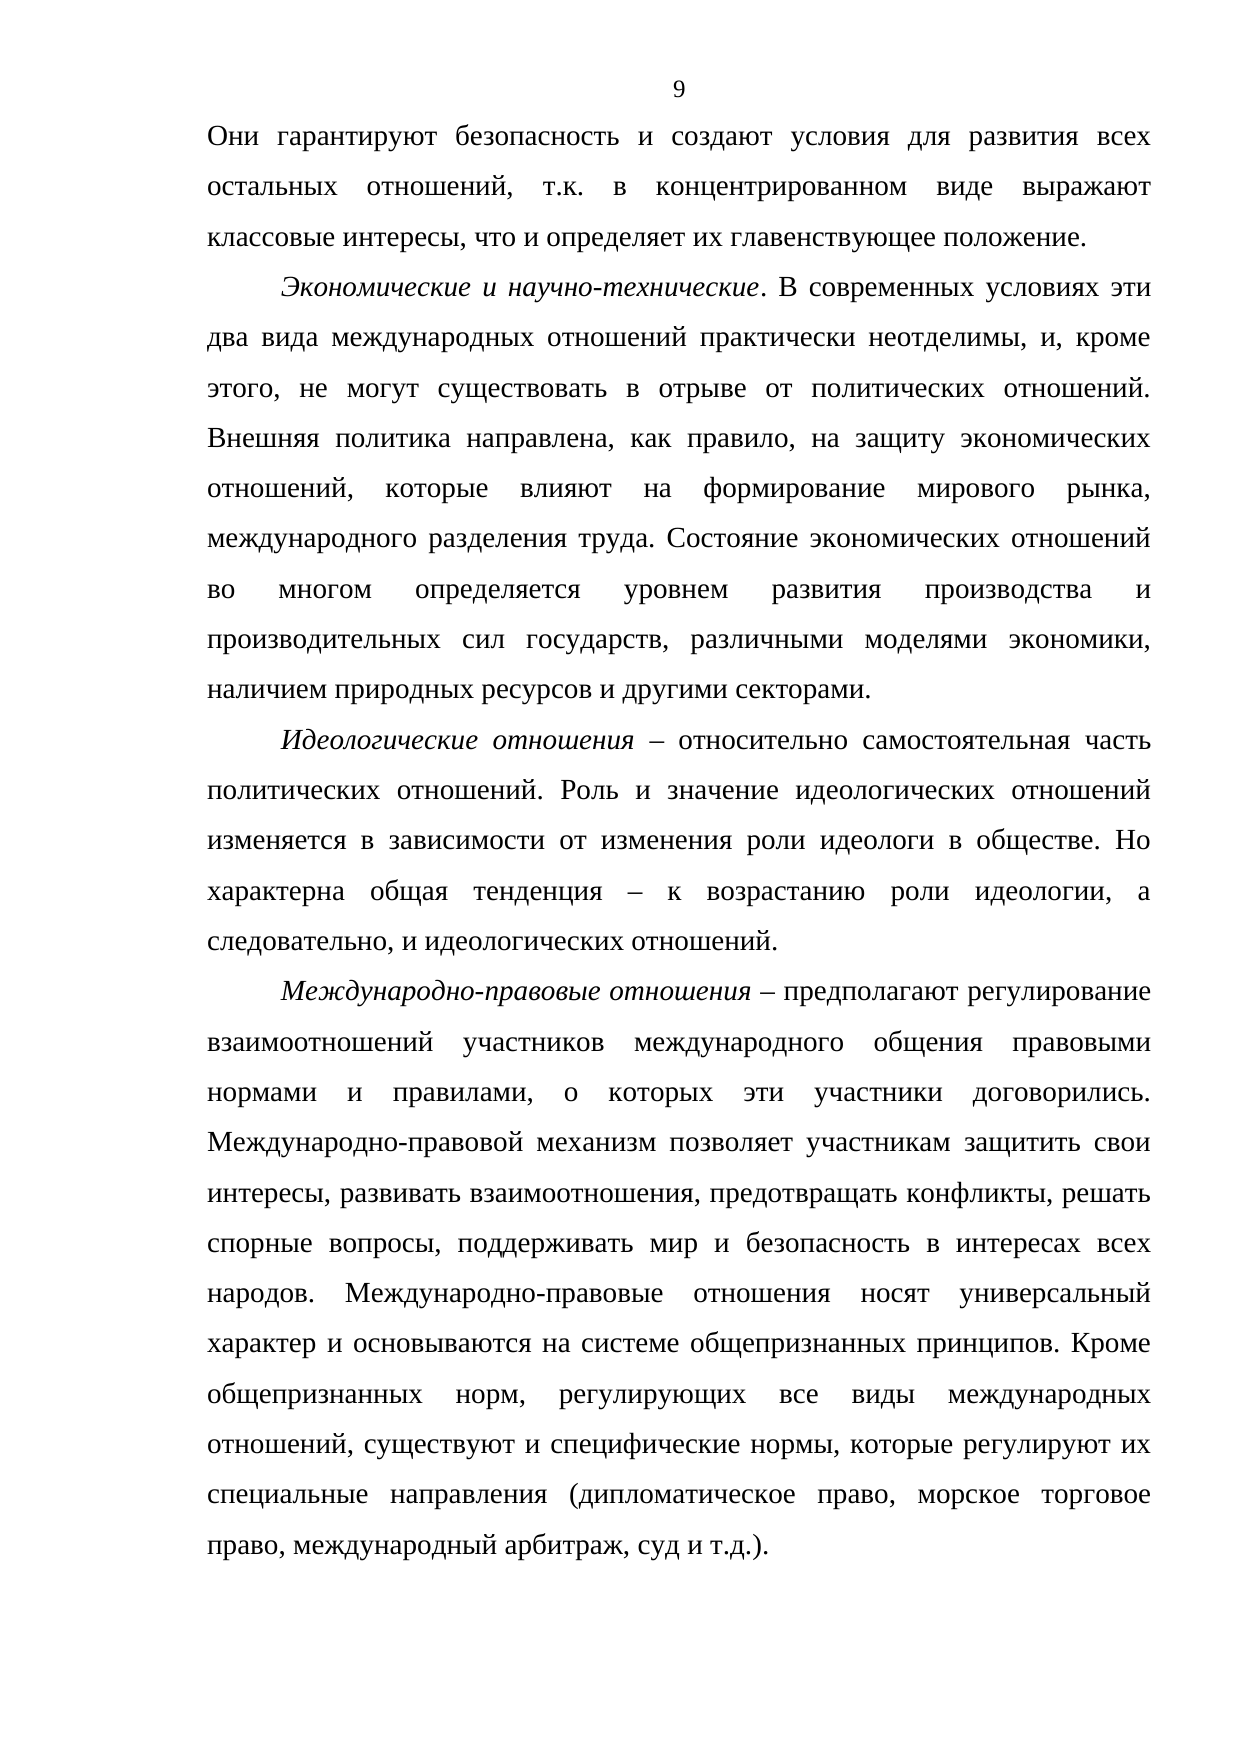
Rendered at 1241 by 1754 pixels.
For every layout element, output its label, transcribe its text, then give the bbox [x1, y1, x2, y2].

text Экономические и научно-технические. В современных условиях эти два вида международных отношений практически неотделимы, и, кроме этого, не могут существовать в отрыве от политических отношений. Внешняя политика направлена, как правило, на защиту экономических отношений, которые влияют на формирование мирового рынка, международного разделения труда. Состояние экономических отношений во многом определяется уровнем развития производства и производительных сил государств, различными моделями экономики, наличием природных ресурсов и другими секторами. [207, 269, 1152, 705]
text Идеологические отношения – относительно самостоятельная часть политических отношений. Роль и значение идеологических отношений изменяется в зависимости от изменения роли идеологи в обществе. Но характерна общая тенденция – к возрастанию роли идеологии, а следовательно, и идеологических отношений. [207, 722, 1152, 957]
text Международно-правовые отношения – предполагают регулирование взаимоотношений участников международного общения правовыми нормами и правилами, о которых эти участники договорились. Международно-правовой механизм позволяет участникам защитить свои интересы, развивать взаимоотношения, предотвращать конфликты, решать спорные вопросы, поддерживать мир и безопасность в интересах всех народов. Международно-правовые отношения носят универсальный характер и основываются на системе общепризнанных принципов. Кроме общепризнанных норм, регулирующих все виды международных отношений, существуют и специфические нормы, которые регулируют их специальные направления (дипломатическое право, морское торговое право, международный арбитраж, суд и т.д.). [207, 973, 1152, 1560]
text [207, 118, 1152, 252]
